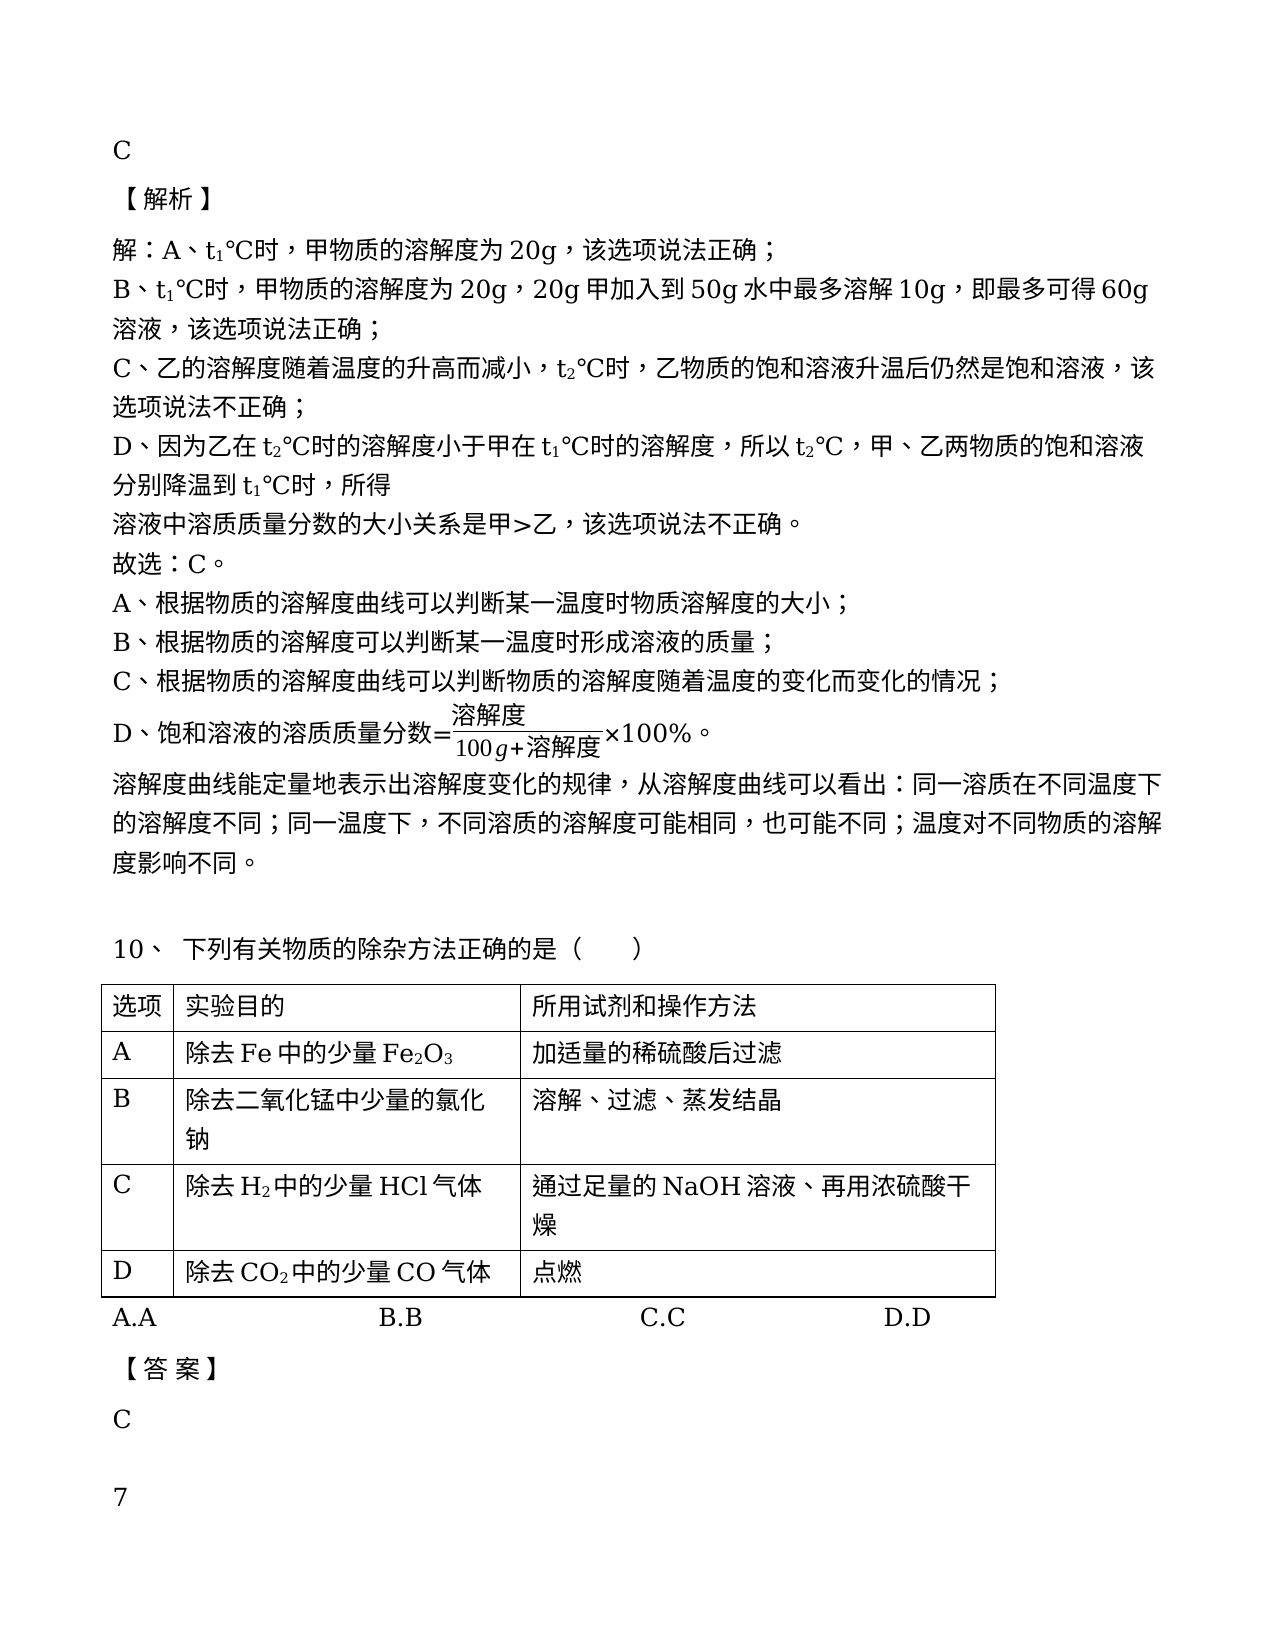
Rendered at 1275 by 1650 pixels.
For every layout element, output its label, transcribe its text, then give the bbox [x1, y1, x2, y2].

table_cell 溶解、过滤、蒸发结晶 [521, 1079, 995, 1163]
table_header D.D [883, 1298, 1163, 1339]
table_cell C [102, 1165, 173, 1249]
table_header 实验目的 [174, 985, 520, 1031]
table_header A.A [112, 1298, 378, 1339]
text 【 答 案 】 [112, 1352, 1163, 1386]
text 解：A、t1℃时，甲物质的溶解度为20g，该选项说法正确； B、t1℃时，甲物质的溶解度为20g，20g甲加入到50g水中最多溶解10g，即最多可得60g溶液，该选项说法正确； C、乙的溶解度随着温度的升高而减小，t2℃时，乙物质的饱和溶液升温后仍然是饱和溶液，该选项说法不正确； D、因为乙在t2℃时的溶解度小于甲在t1℃时的溶解度，所以t2℃，甲、乙两物质的饱和溶液分别降温到t1℃时，所得 溶液中溶质质量分数的大小关系是甲>乙，该选项说法不正确。 故选：C。 A、根据物质的溶解度曲线可以判断某一温度时物质溶解度的大小； B、根据物质的溶解度可以判断某一温度时形成溶液的质量； C、根据物质的溶解度曲线可以判断物质的溶解度随着温度的变化而变化的情况； D、饱和溶液的溶质质量分数=×100%。 溶解度曲线能定量地表示出溶解度变化的规律，从溶解度曲线可以看出：同一溶质在不同温度下的溶解度不同；同一温度下，不同溶质的溶解度可能相同，也可能不同；温度对不同物质的溶解度影响不同。 [112, 233, 1163, 879]
table_cell B [102, 1079, 173, 1163]
table_header C.C [640, 1298, 883, 1339]
table_header 选项 [102, 985, 173, 1031]
table_cell 加适量的稀硫酸后过滤 [521, 1032, 995, 1077]
table_cell 除去二氧化锰中少量的氯化钠 [174, 1079, 520, 1163]
table_cell A [102, 1032, 173, 1077]
table_cell 除去Fe中的少量Fe2O3 [174, 1032, 520, 1077]
table_header B.B [378, 1298, 639, 1339]
table_cell 点燃 [521, 1251, 995, 1296]
table_cell 除去H2中的少量HCl气体 [174, 1165, 520, 1249]
table_cell 除去CO2中的少量CO气体 [174, 1251, 520, 1296]
text 10、 下列有关物质的除杂方法正确的是（ ） [112, 897, 1163, 966]
text C [112, 134, 1163, 164]
table_cell 通过足量的NaOH溶液、再用浓硫酸干燥 [521, 1165, 995, 1249]
table_cell D [102, 1251, 173, 1296]
text 【 解析 】 [112, 181, 1163, 215]
table_header 所用试剂和操作方法 [521, 985, 995, 1031]
text C [112, 1403, 1163, 1433]
